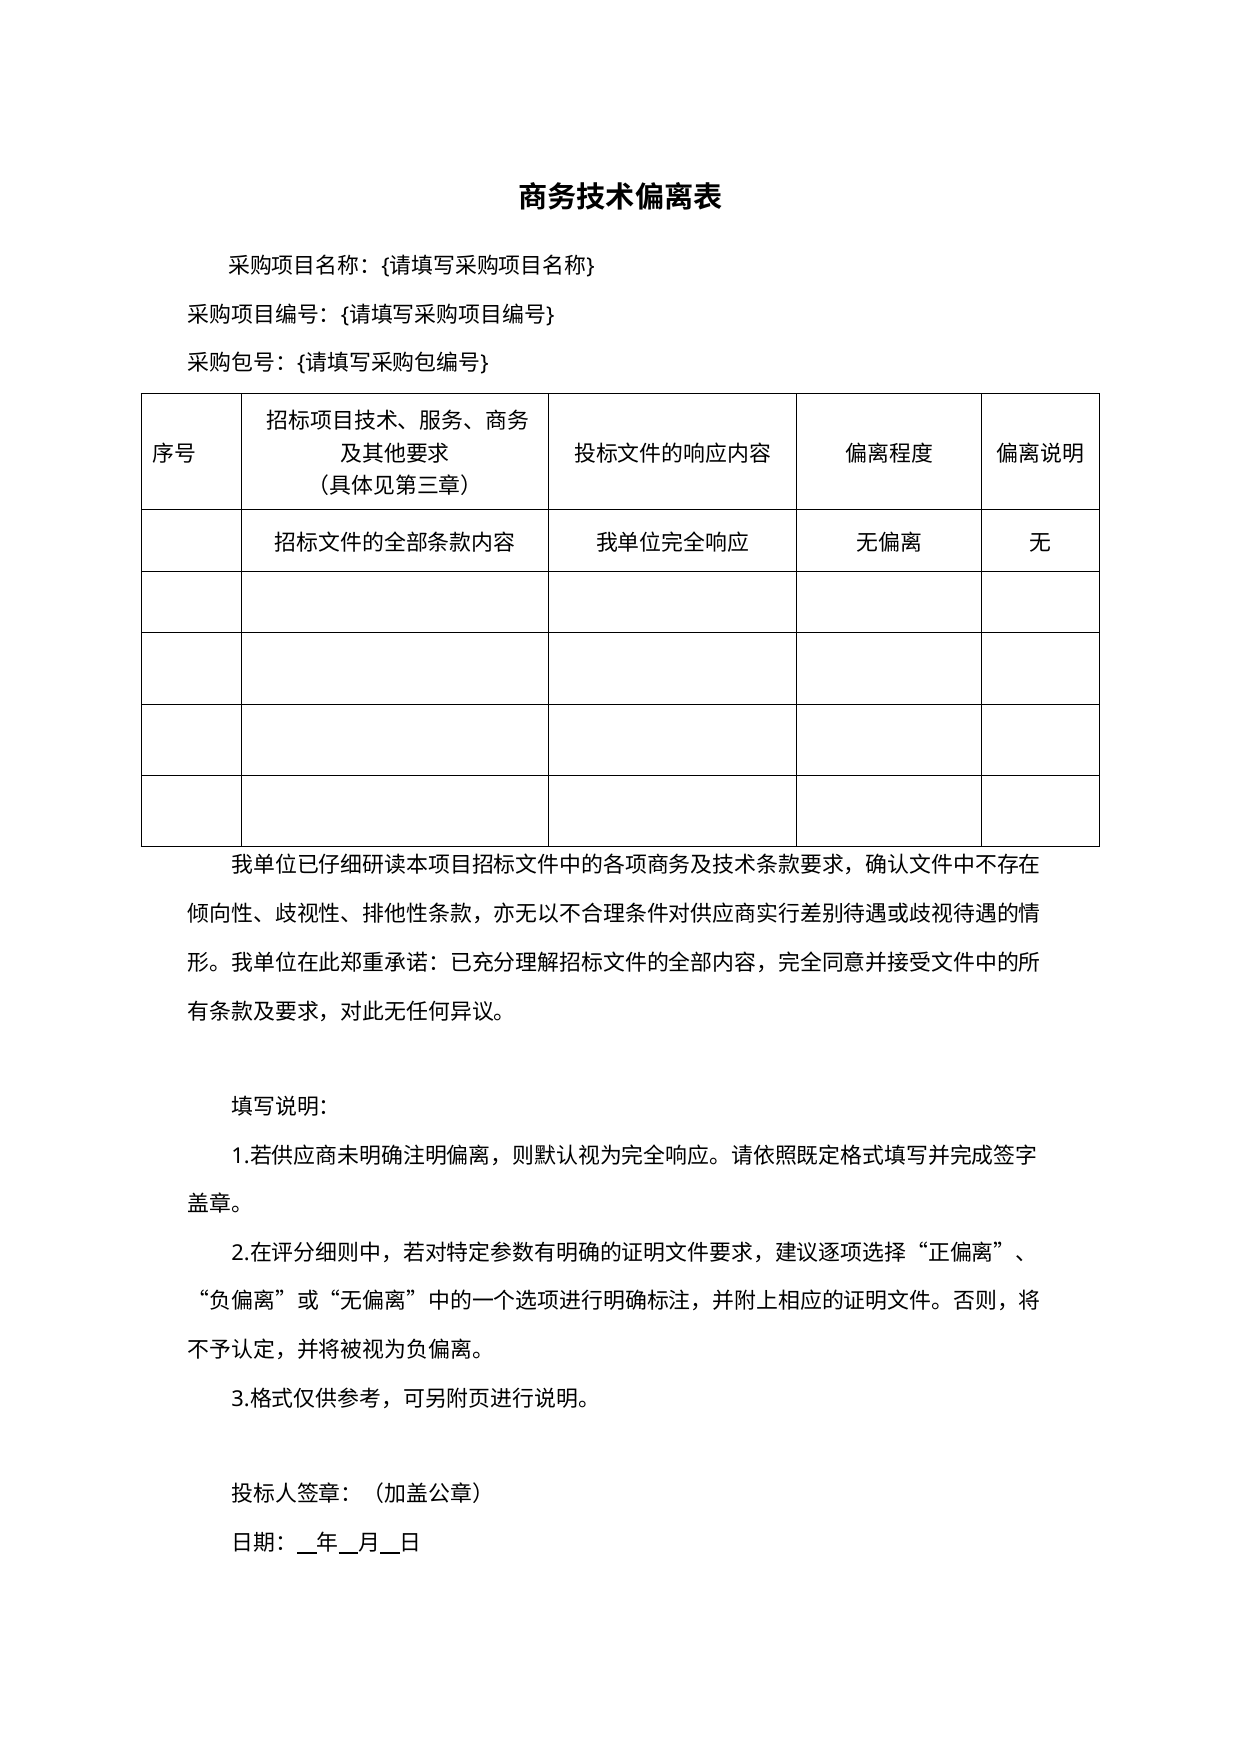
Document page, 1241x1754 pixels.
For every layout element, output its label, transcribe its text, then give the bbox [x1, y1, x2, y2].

table_cell [242, 572, 548, 632]
list 2.在评分细则中，若对特定参数有明确的证明文件要求，建议逐项选择“正偏离”、“负偏离”或“无偏离”中的一个选项进行明确标注，并附上相应的证明文件。否则，将不予认定，并将被视为负偏离。 [187, 1234, 1053, 1364]
table_cell [242, 633, 548, 703]
text 采购包号：{请填写采购包编号} [187, 345, 1053, 377]
table_header 序号 [142, 394, 241, 509]
table_header 招标项目技术、服务、商务及其他要求 （具体见第三章） [242, 394, 548, 509]
table_cell [797, 633, 981, 703]
list 我单位已仔细研读本项目招标文件中的各项商务及技术条款要求，确认文件中不存在倾向性、歧视性、排他性条款，亦无以不合理条件对供应商实行差别待遇或歧视待遇的情形。我单位在此郑重承诺：已充分理解招标文件的全部内容，完全同意并接受文件中的所有条款及要求，对此无任何异议。 [187, 847, 1053, 1026]
text 采购项目名称：{请填写采购项目名称} [228, 248, 1053, 281]
table_cell [982, 705, 1099, 775]
table_cell [142, 572, 241, 632]
table_cell [549, 572, 796, 632]
table_header 偏离程度 [797, 394, 981, 509]
text 商务技术偏离表 [187, 162, 1053, 227]
table_cell [142, 705, 241, 775]
table_cell [142, 510, 241, 571]
table_cell [982, 776, 1099, 846]
table_cell [549, 705, 796, 775]
list 1.若供应商未明确注明偏离，则默认视为完全响应。请依照既定格式填写并完成签字盖章。 [187, 1137, 1053, 1218]
table_cell 无 [982, 510, 1099, 571]
table_header 投标文件的响应内容 [549, 394, 796, 509]
table_cell [142, 776, 241, 846]
table_cell 我单位完全响应 [549, 510, 796, 571]
table_cell 招标文件的全部条款内容 [242, 510, 548, 571]
table_cell [242, 705, 548, 775]
list 填写说明： [187, 1089, 1053, 1121]
table_cell [797, 705, 981, 775]
table_cell [797, 572, 981, 632]
table_cell [982, 572, 1099, 632]
list 投标人签章：（加盖公章） [187, 1476, 1053, 1508]
table_cell [242, 776, 548, 846]
table_cell [549, 633, 796, 703]
table_cell [797, 776, 981, 846]
text 采购项目编号：{请填写采购项目编号} [187, 296, 1053, 329]
table_cell [142, 633, 241, 703]
table_cell 无偏离 [797, 510, 981, 571]
list 日期： 年 月 日 [187, 1524, 1053, 1557]
table_header 偏离说明 [982, 394, 1099, 509]
table_cell [982, 633, 1099, 703]
list 3.格式仅供参考，可另附页进行说明。 [187, 1380, 1053, 1413]
table_cell [549, 776, 796, 846]
